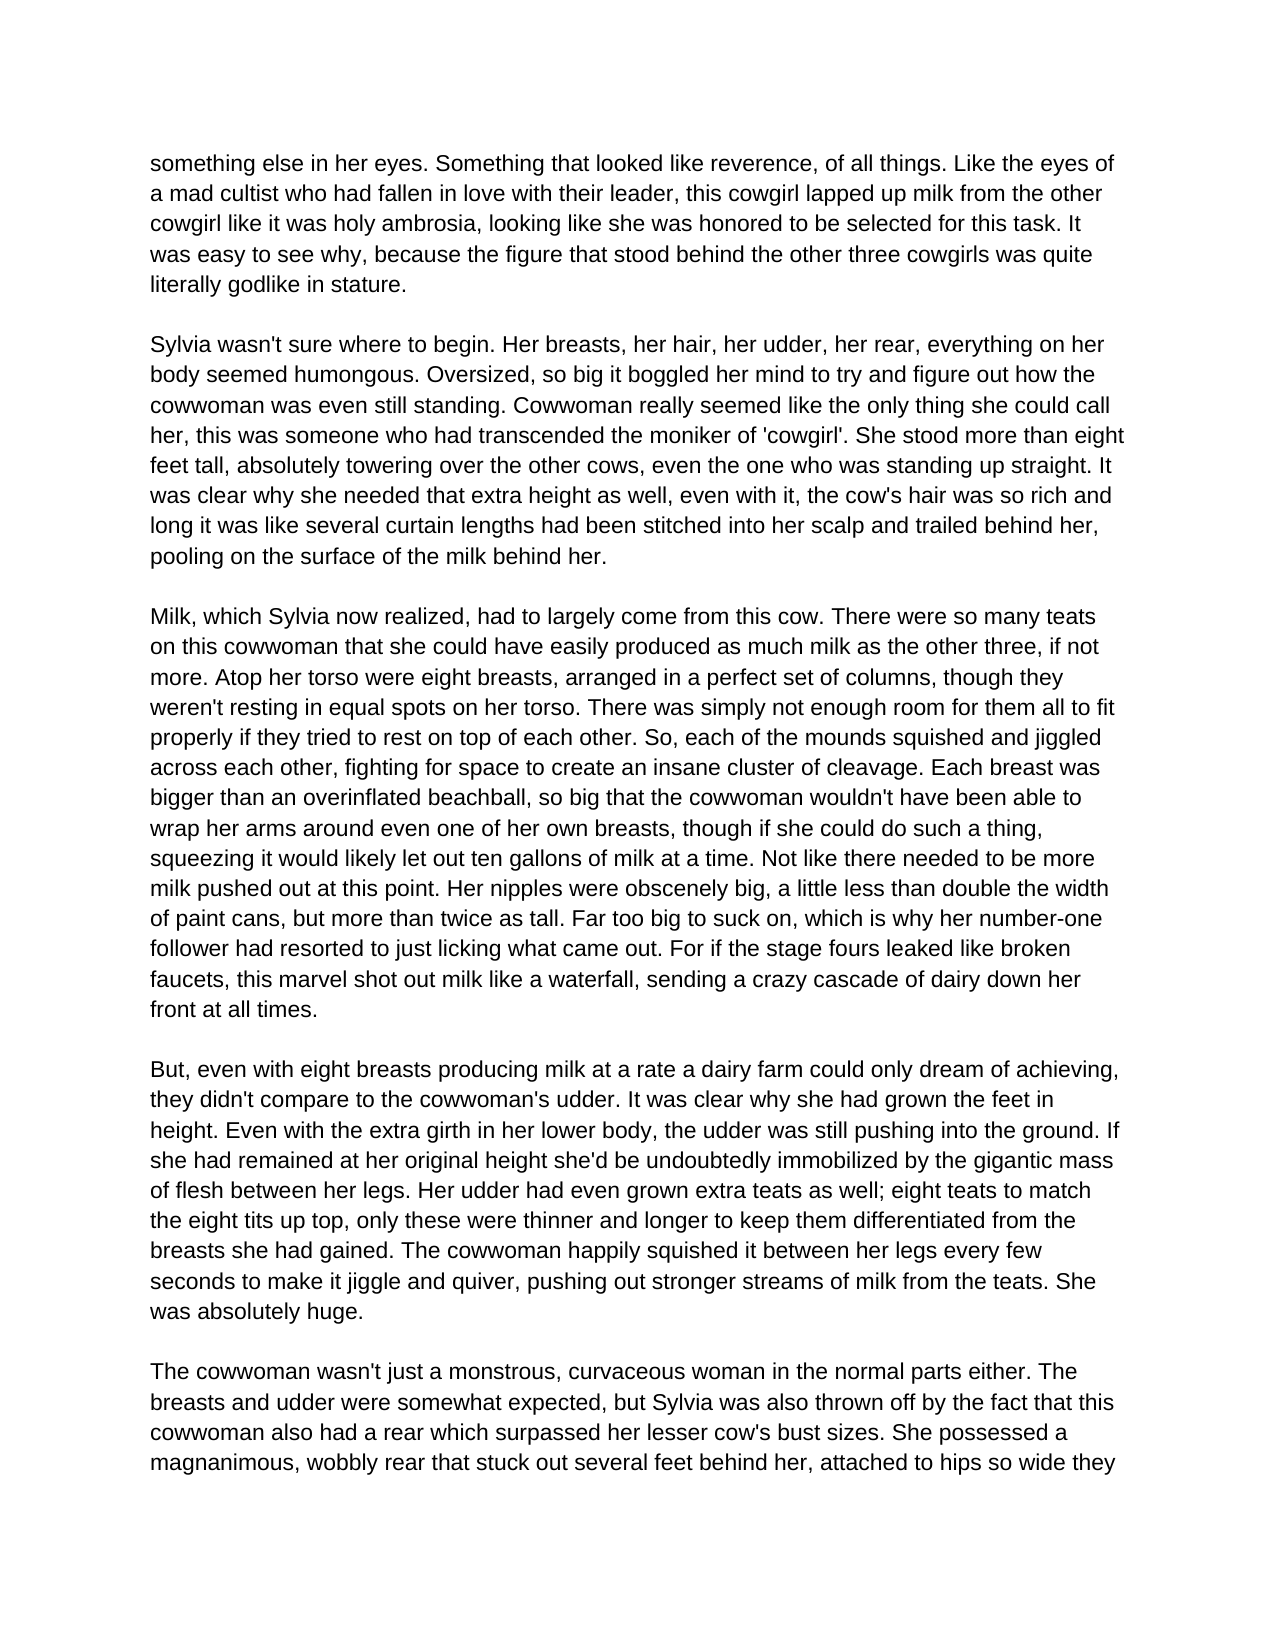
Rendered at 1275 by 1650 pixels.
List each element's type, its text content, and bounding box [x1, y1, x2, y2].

text Milk, which Sylvia now realized, had to largely come from this cow. There were so many teats on this cowwoman that she could have easily produced as much milk as the other three, if not more. Atop her torso were eight breasts, arranged in a perfect set of columns, though they weren't resting in equal spots on her torso. There was simply not enough room for them all to fit properly if they tried to rest on top of each other. So, each of the mounds squished and jiggled across each other, fighting for space to create an insane cluster of cleavage. Each breast was bigger than an overinflated beachball, so big that the cowwoman wouldn't have been able to wrap her arms around even one of her own breasts, though if she could do such a thing, squeezing it would likely let out ten gallons of milk at a time. Not like there needed to be more milk pushed out at this point. Her nipples were obscenely big, a little less than double the width of paint cans, but more than twice as tall. Far too big to suck on, which is why her number-one follower had resorted to just licking what came out. For if the stage fours leaked like broken faucets, this marvel shot out milk like a waterfall, sending a crazy cascade of dairy down her front at all times. [150, 603, 1125, 1022]
text Sylvia wasn't sure where to begin. Her breasts, her hair, her udder, her rear, everything on her body seemed humongous. Oversized, so big it boggled her mind to try and figure out how the cowwoman was even still standing. Cowwoman really seemed like the only thing she could call her, this was someone who had transcended the moniker of 'cowgirl'. She stood more than eight feet tall, absolutely towering over the other cows, even the one who was standing up straight. It was clear why she needed that extra height as well, even with it, the cow's hair was so rich and long it was like several curtain lengths had been stitched into her scalp and trailed behind her, pooling on the surface of the milk behind her. [150, 331, 1125, 569]
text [150, 1358, 1125, 1475]
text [150, 150, 1125, 297]
text But, even with eight breasts producing milk at a rate a dairy farm could only dream of achieving, they didn't compare to the cowwoman's udder. It was clear why she had grown the feet in height. Even with the extra girth in her lower body, the udder was still pushing into the ground. If she had remained at her original height she'd be undoubtedly immobilized by the gigantic mass of flesh between her legs. Her udder had even grown extra teats as well; eight teats to match the eight tits up top, only these were thinner and longer to keep them differentiated from the breasts she had gained. The cowwoman happily squished it between her legs every few seconds to make it jiggle and quiver, pushing out stronger streams of milk from the teats. She was absolutely huge. [150, 1056, 1125, 1324]
